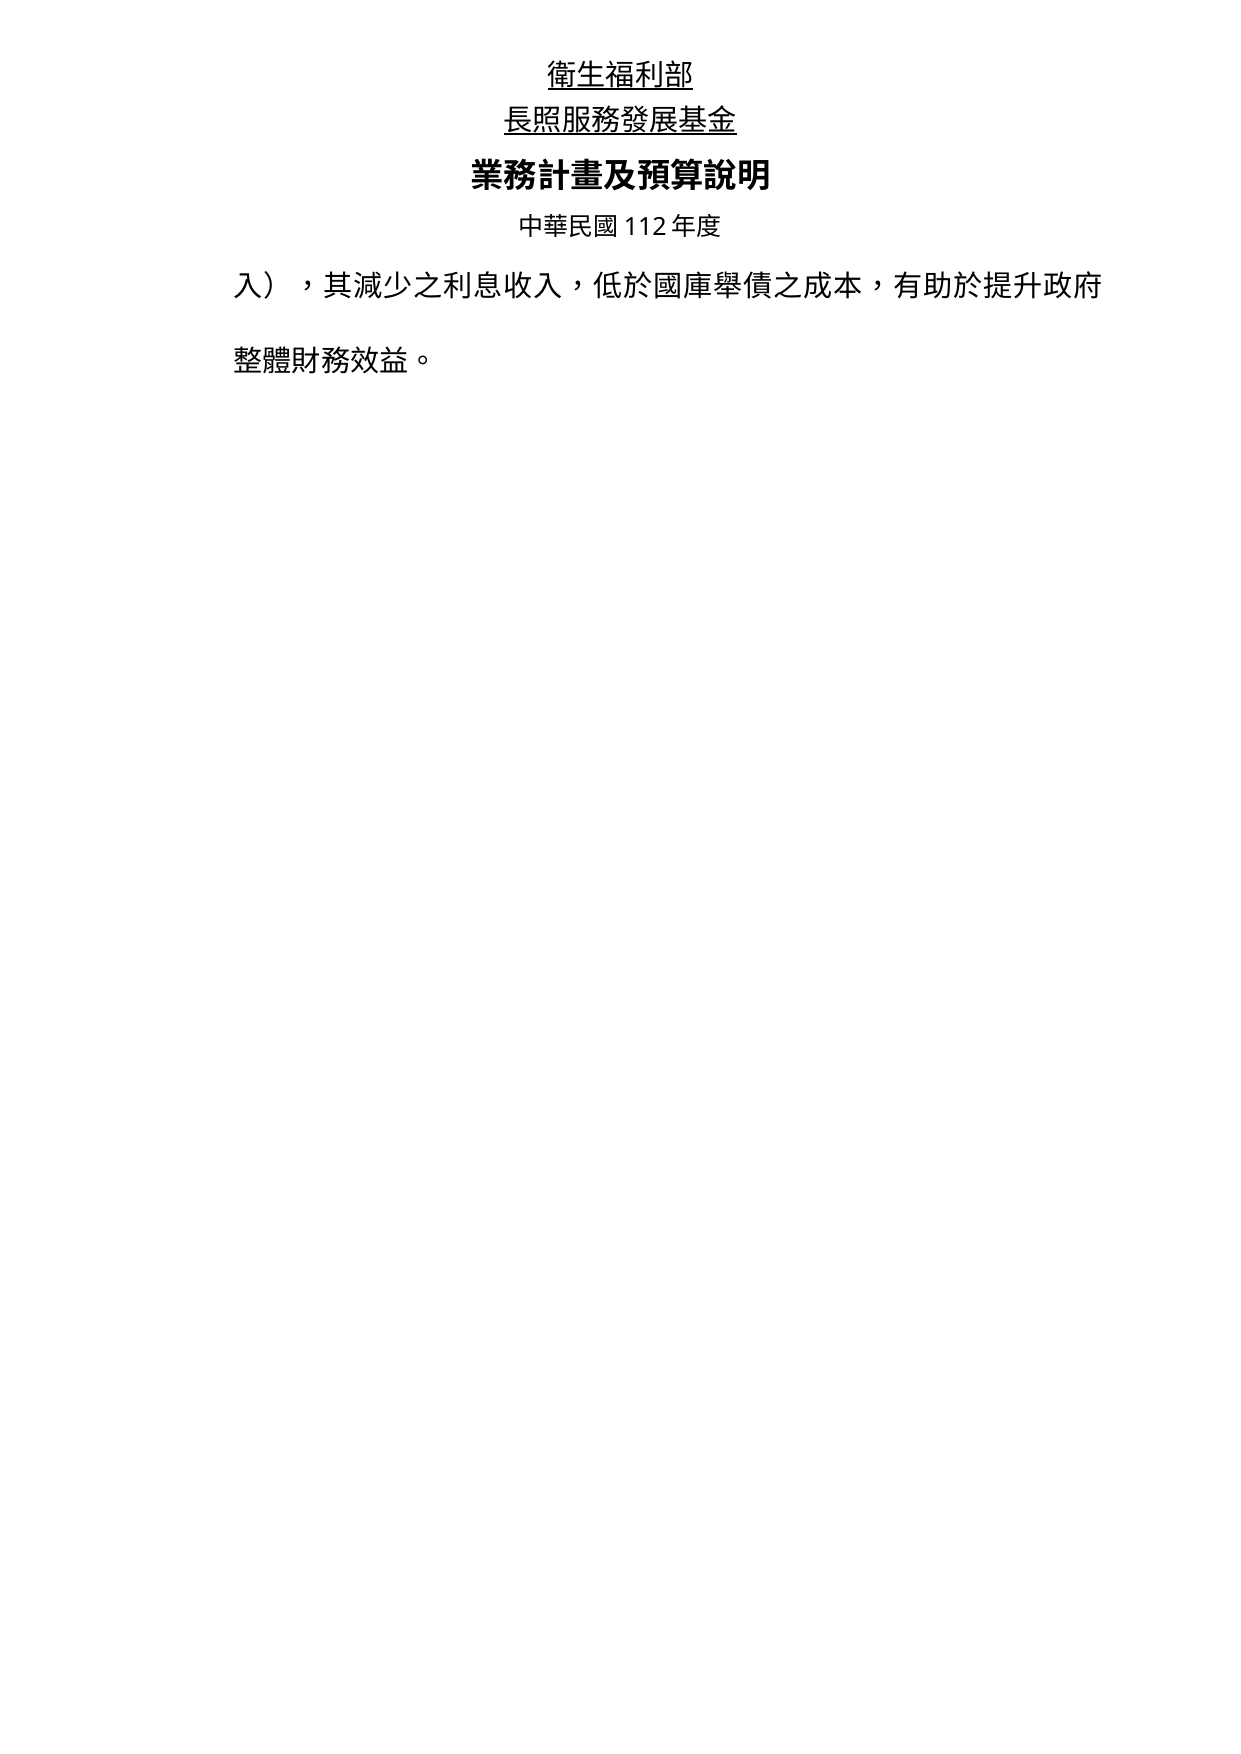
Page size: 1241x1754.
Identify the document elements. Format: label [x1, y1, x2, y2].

text [233, 246, 1104, 396]
